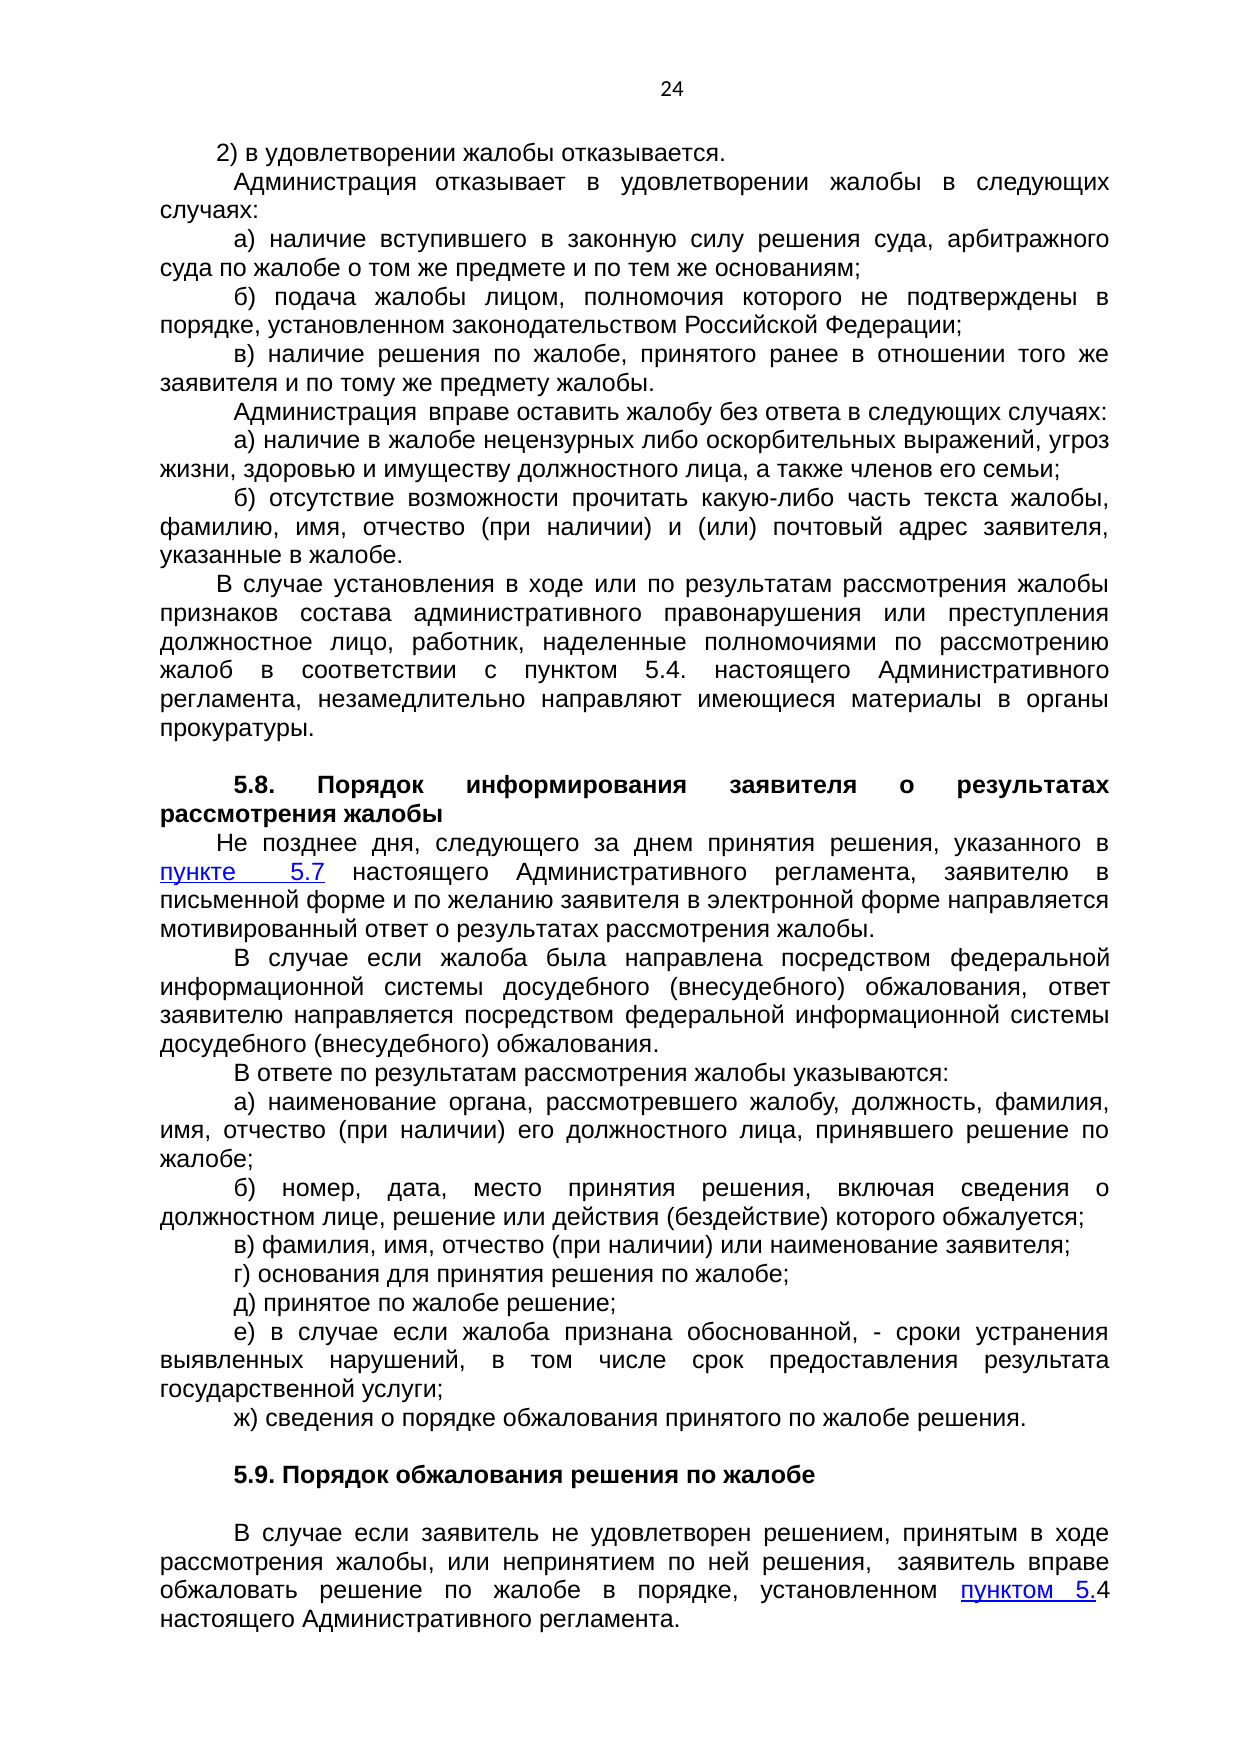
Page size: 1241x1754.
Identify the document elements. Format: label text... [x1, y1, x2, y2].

text 5.8. Порядок информирования заявителя о результатах рассмотрения жалобы [159, 770, 1110, 828]
text е) в случае если жалоба признана обоснованной, - сроки устранения выявленных нарушений, в том числе срок предоставления результата государственной услуги; [159, 1317, 1110, 1403]
text Администрация вправе оставить жалобу без ответа в следующих случаях: [159, 397, 1110, 425]
text б) отсутствие возможности прочитать какую-либо часть текста жалобы, фамилию, имя, отчество (при наличии) и (или) почтовый адрес заявителя, указанные в жалобе. [159, 483, 1110, 569]
text В случае если заявитель не удовлетворен решением, принятым в ходе рассмотрения жалобы, или непринятием по ней решения, заявитель вправе обжаловать решение по жалобе в порядке, установленном пунктом 5.4 настоящего Административного регламента. [159, 1518, 1110, 1633]
text ж) сведения о порядке обжалования принятого по жалобе решения. [159, 1403, 1110, 1432]
text В ответе по результатам рассмотрения жалобы указываются: [159, 1058, 1110, 1087]
text б) номер, дата, место принятия решения, включая сведения о должностном лице, решение или действия (бездействие) которого обжалуется; [159, 1173, 1110, 1230]
text г) основания для принятия решения по жалобе; [159, 1259, 1110, 1288]
text В случае если жалоба была направлена посредством федеральной информационной системы досудебного (внесудебного) обжалования, ответ заявителю направляется посредством федеральной информационной системы досудебного (внесудебного) обжалования. [159, 943, 1110, 1058]
text б) подача жалобы лицом, полномочия которого не подтверждены в порядке, установленном законодательством Российской Федерации; [159, 282, 1110, 339]
text в) фамилия, имя, отчество (при наличии) или наименование заявителя; [159, 1230, 1110, 1259]
text а) наличие в жалобе нецензурных либо оскорбительных выражений, угроз жизни, здоровью и имуществу должностного лица, а также членов его семьи; [159, 425, 1110, 483]
text В случае установления в ходе или по результатам рассмотрения жалобы признаков состава административного правонарушения или преступления должностное лицо, работник, наделенные полномочиями по рассмотрению жалоб в соответствии с пунктом 5.4. настоящего Административного регламента, незамедлительно направляют имеющиеся материалы в органы прокуратуры. [159, 569, 1110, 742]
text д) принятое по жалобе решение; [159, 1288, 1110, 1317]
text а) наименование органа, рассмотревшего жалобу, должность, фамилия, имя, отчество (при наличии) его должностного лица, принявшего решение по жалобе; [159, 1087, 1110, 1173]
text а) наличие вступившего в законную силу решения суда, арбитражного суда по жалобе о том же предмете и по тем же основаниям; [159, 224, 1110, 282]
text в) наличие решения по жалобе, принятого ранее в отношении того же заявителя и по тому же предмету жалобы. [159, 339, 1110, 397]
text Администрация отказывает в удовлетворении жалобы в следующих случаях: [159, 167, 1110, 224]
text 2) в удовлетворении жалобы отказывается. [159, 138, 1110, 167]
text 5.9. Порядок обжалования решения по жалобе [159, 1460, 1110, 1489]
text Не позднее дня, следующего за днем принятия решения, указанного в пункте 5.7 настоящего Административного регламента, заявителю в письменной форме и по желанию заявителя в электронной форме направляется мотивированный ответ о результатах рассмотрения жалобы. [159, 828, 1110, 943]
